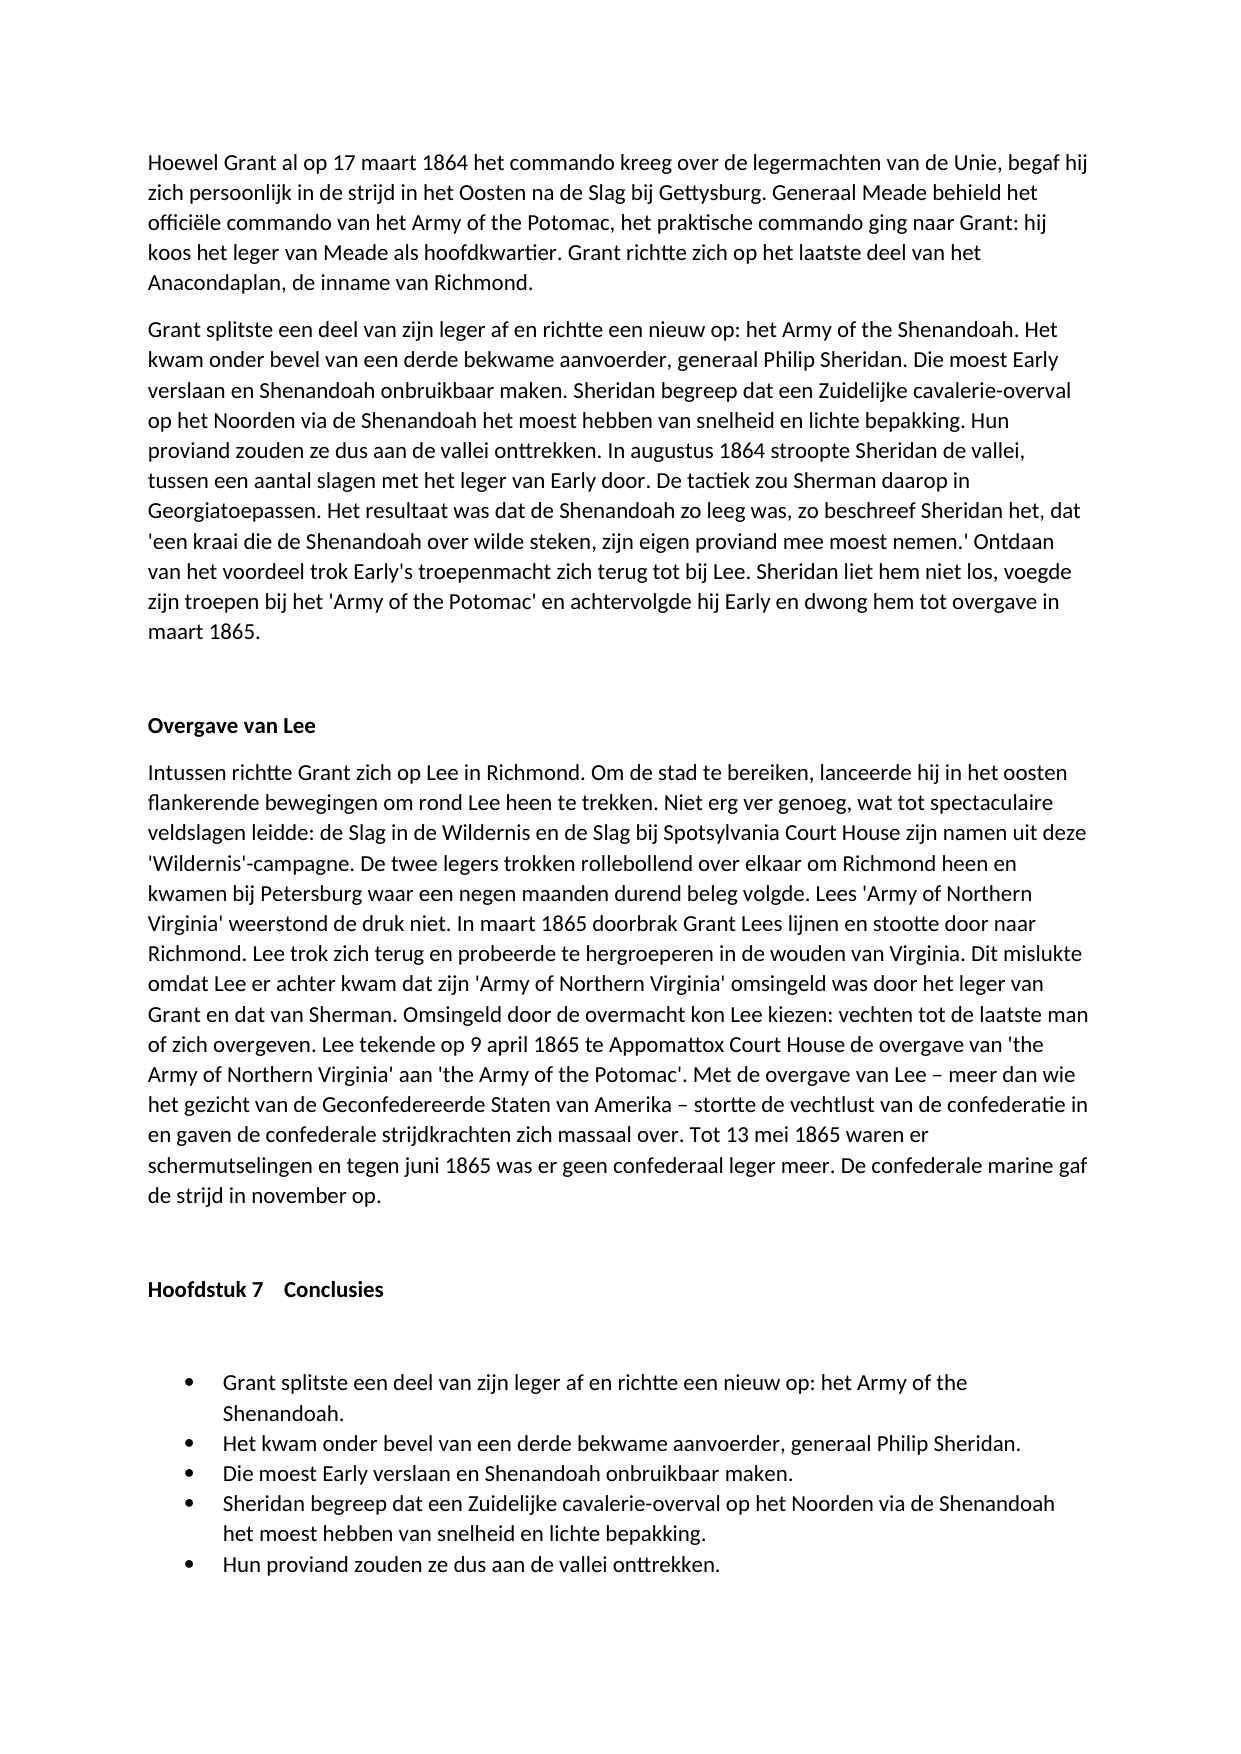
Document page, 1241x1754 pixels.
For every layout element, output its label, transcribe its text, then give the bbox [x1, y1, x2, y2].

text Hoewel Grant al op 17 maart 1864 het commando kreeg over de legermachten van de Unie, begaf hij zich persoonlijk in de strijd in het Oosten na de Slag bij Gettysburg. Generaal Meade behield het officiële commando van het Army of the Potomac, het praktische commando ging naar Grant: hij koos het leger van Meade als hoofdkwartier. Grant richtte zich op het laatste deel van het Anacondaplan, de inname van Richmond. [148, 148, 1093, 296]
text Hoofdstuk 7 Conclusies [148, 1275, 1093, 1303]
text Intussen richtte Grant zich op Lee in Richmond. Om de stad te bereiken, lanceerde hij in het oosten flankerende bewegingen om rond Lee heen te trekken. Niet erg ver genoeg, wat tot spectaculaire veldslagen leidde: de Slag in de Wildernis en de Slag bij Spotsylvania Court House zijn namen uit deze 'Wildernis'-campagne. De twee legers trokken rollebollend over elkaar om Richmond heen en kwamen bij Petersburg waar een negen maanden durend beleg volgde. Lees 'Army of Northern Virginia' weerstond de druk niet. In maart 1865 doorbrak Grant Lees lijnen en stootte door naar Richmond. Lee trok zich terug en probeerde te hergroeperen in de wouden van Virginia. Dit mislukte omdat Lee er achter kwam dat zijn 'Army of Northern Virginia' omsingeld was door het leger van Grant en dat van Sherman. Omsingeld door de overmacht kon Lee kiezen: vechten tot de laatste man of zich overgeven. Lee tekende op 9 april 1865 te Appomattox Court House de overgave van 'the Army of Northern Virginia' aan 'the Army of the Potomac'. Met de overgave van Lee – meer dan wie het gezicht van de Geconfedereerde Staten van Amerika – stortte de vechtlust van de confederatie in en gaven de confederale strijdkrachten zich massaal over. Tot 13 mei 1865 waren er schermutselingen en tegen juni 1865 was er geen confederaal leger meer. De confederale marine gaf de strijd in november op. [148, 758, 1093, 1209]
list Die moest Early verslaan en Shenandoah onbruikbaar maken. [185, 1459, 1093, 1487]
list Het kwam onder bevel van een derde bekwame aanvoerder, generaal Philip Sheridan. [185, 1429, 1093, 1457]
list Grant splitste een deel van zijn leger af en richtte een nieuw op: het Army of the Shenandoah. [185, 1368, 1093, 1427]
list Hun proviand zouden ze dus aan de vallei onttrekken. [185, 1550, 1093, 1578]
list Sheridan begreep dat een Zuidelijke cavalerie-overval op het Noorden via de Shenandoah het moest hebben van snelheid en lichte bepakking. [185, 1489, 1093, 1547]
text Overgave van Lee [148, 711, 1093, 739]
text Grant splitste een deel van zijn leger af en richtte een nieuw op: het Army of the Shenandoah. Het kwam onder bevel van een derde bekwame aanvoerder, generaal Philip Sheridan. Die moest Early verslaan en Shenandoah onbruikbaar maken. Sheridan begreep dat een Zuidelijke cavalerie-overval op het Noorden via de Shenandoah het moest hebben van snelheid en lichte bepakking. Hun proviand zouden ze dus aan de vallei onttrekken. In augustus 1864 stroopte Sheridan de vallei, tussen een aantal slagen met het leger van Early door. De tactiek zou Sherman daarop in Georgiatoepassen. Het resultaat was dat de Shenandoah zo leeg was, zo beschreef Sheridan het, dat 'een kraai die de Shenandoah over wilde steken, zijn eigen proviand mee moest nemen.' Ontdaan van het voordeel trok Early's troepenmacht zich terug tot bij Lee. Sheridan liet hem niet los, voegde zijn troepen bij het 'Army of the Potomac' en achtervolgde hij Early en dwong hem tot overgave in maart 1865. [148, 315, 1093, 645]
